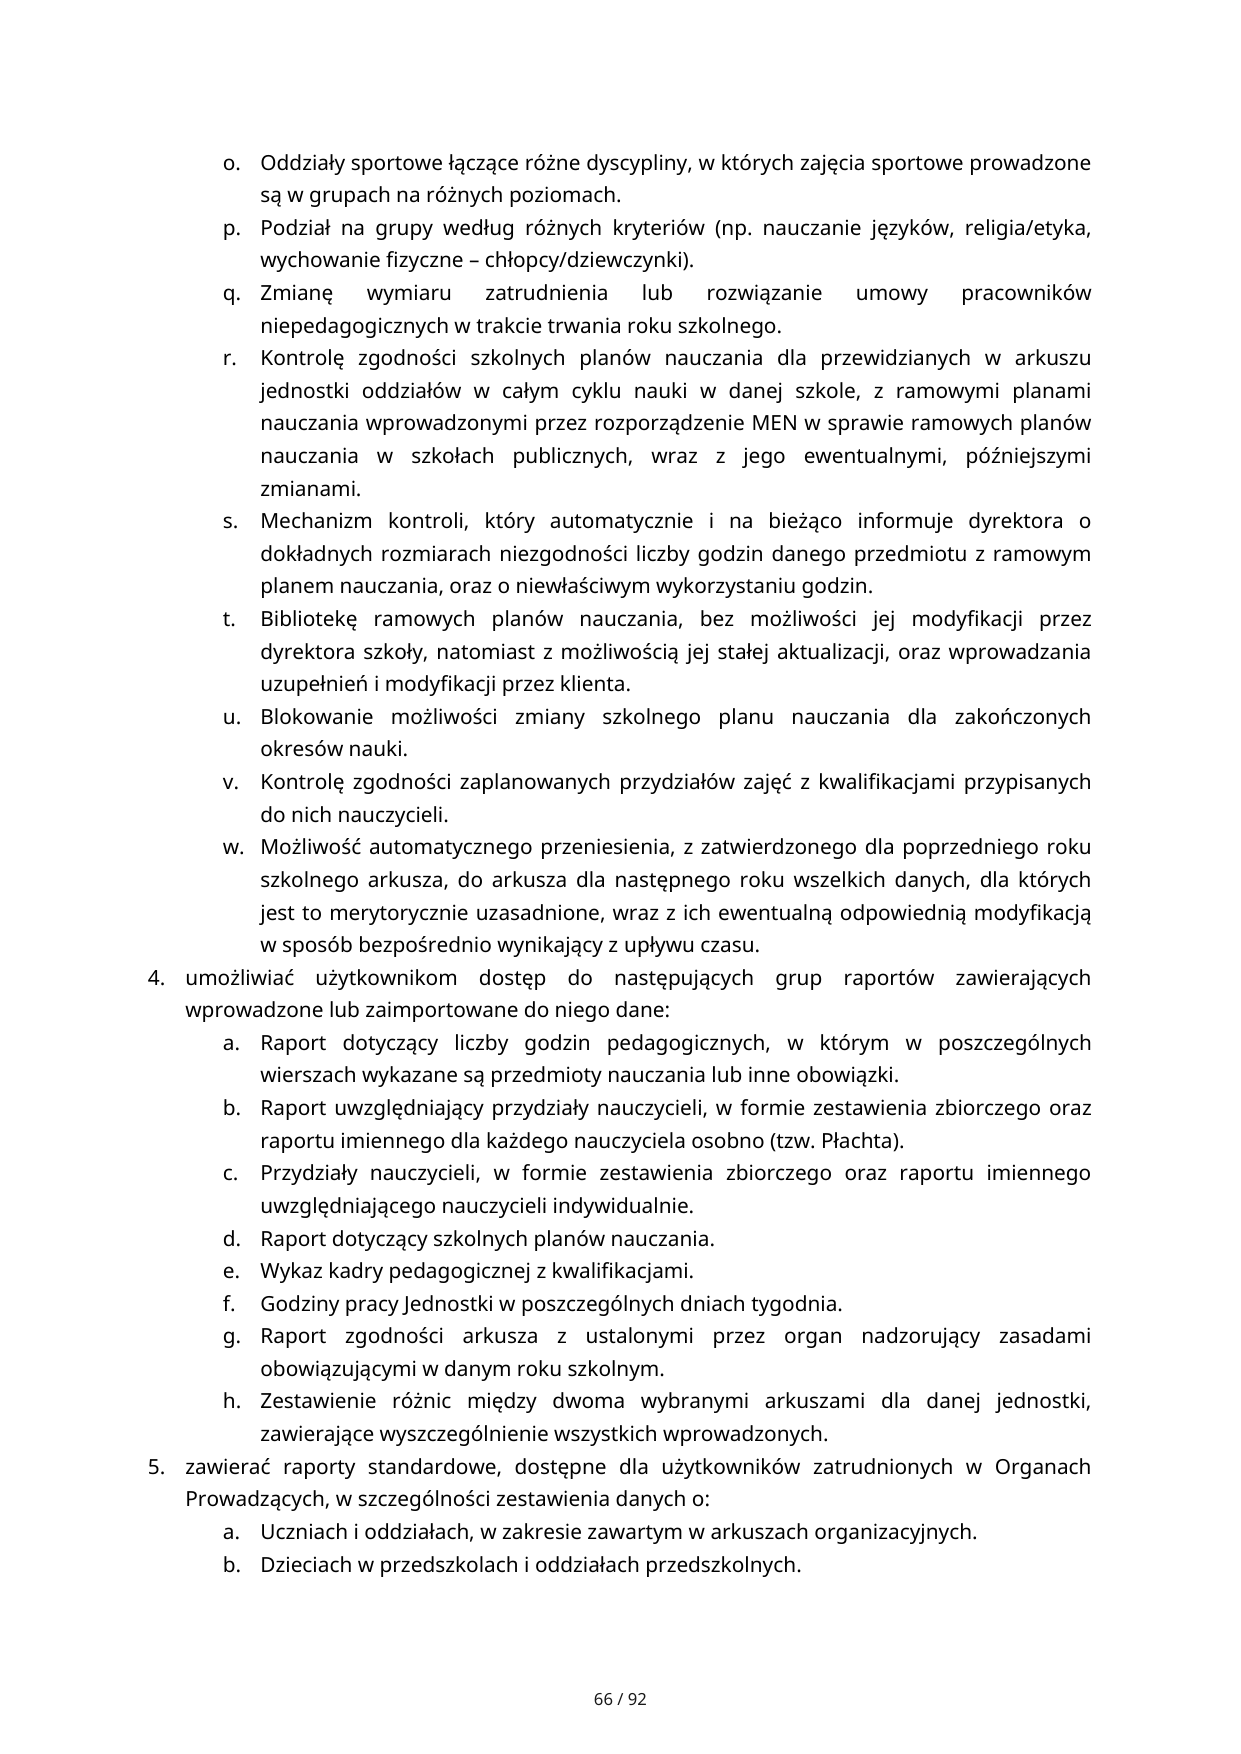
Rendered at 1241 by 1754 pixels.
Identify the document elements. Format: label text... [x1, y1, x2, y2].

list Raport uwzględniający przydziały nauczycieli, w formie zestawienia zbiorczego oraz raportu imiennego dla każdego nauczyciela osobno (tzw. Płachta). [223, 1093, 1092, 1154]
list Raport zgodności arkusza z ustalonymi przez organ nadzorujący zasadami obowiązującymi w danym roku szkolnym. [223, 1321, 1092, 1382]
list Podział na grupy według różnych kryteriów (np. nauczanie języków, religia/etyka, wychowanie fizyczne – chłopcy/dziewczynki). [223, 213, 1092, 274]
list Zestawienie różnic między dwoma wybranymi arkuszami dla danej jednostki, zawierające wyszczególnienie wszystkich wprowadzonych. [223, 1387, 1092, 1448]
list Godziny pracy Jednostki w poszczególnych dniach tygodnia. [223, 1289, 1092, 1317]
list Przydziały nauczycieli, w formie zestawienia zbiorczego oraz raportu imiennego uwzględniającego nauczycieli indywidualnie. [223, 1158, 1092, 1219]
list Kontrolę zgodności szkolnych planów nauczania dla przewidzianych w arkuszu jednostki oddziałów w całym cyklu nauki w danej szkole, z ramowymi planami nauczania wprowadzonymi przez rozporządzenie MEN w sprawie ramowych planów nauczania w szkołach publicznych, wraz z jego ewentualnymi, późniejszymi zmianami. [223, 343, 1092, 502]
list Raport dotyczący liczby godzin pedagogicznych, w którym w poszczególnych wierszach wykazane są przedmioty nauczania lub inne obowiązki. [223, 1028, 1092, 1089]
list Raport dotyczący szkolnych planów nauczania. [223, 1224, 1092, 1252]
list Blokowanie możliwości zmiany szkolnego planu nauczania dla zakończonych okresów nauki. [223, 702, 1092, 763]
list umożliwiać użytkownikom dostęp do następujących grup raportów zawierających wprowadzone lub zaimportowane do niego dane: [148, 963, 1092, 1024]
list Dzieciach w przedszkolach i oddziałach przedszkolnych. [223, 1550, 1092, 1578]
list zawierać raporty standardowe, dostępne dla użytkowników zatrudnionych w Organach Prowadzących, w szczególności zestawienia danych o: [148, 1452, 1092, 1513]
list Zmianę wymiaru zatrudnienia lub rozwiązanie umowy pracowników niepedagogicznych w trakcie trwania roku szkolnego. [223, 278, 1092, 339]
list Wykaz kadry pedagogicznej z kwalifikacjami. [223, 1256, 1092, 1285]
list Możliwość automatycznego przeniesienia, z zatwierdzonego dla poprzedniego roku szkolnego arkusza, do arkusza dla następnego roku wszelkich danych, dla których jest to merytorycznie uzasadnione, wraz z ich ewentualną odpowiednią modyfikacją w sposób bezpośrednio wynikający z upływu czasu. [223, 832, 1092, 959]
list Mechanizm kontroli, który automatycznie i na bieżąco informuje dyrektora o dokładnych rozmiarach niezgodności liczby godzin danego przedmiotu z ramowym planem nauczania, oraz o niewłaściwym wykorzystaniu godzin. [223, 506, 1092, 600]
list Kontrolę zgodności zaplanowanych przydziałów zajęć z kwalifikacjami przypisanych do nich nauczycieli. [223, 767, 1092, 828]
list Uczniach i oddziałach, w zakresie zawartym w arkuszach organizacyjnych. [223, 1517, 1092, 1546]
list Bibliotekę ramowych planów nauczania, bez możliwości jej modyfikacji przez dyrektora szkoły, natomiast z możliwością jej stałej aktualizacji, oraz wprowadzania uzupełnień i modyfikacji przez klienta. [223, 604, 1092, 698]
list Oddziały sportowe łączące różne dyscypliny, w których zajęcia sportowe prowadzone są w grupach na różnych poziomach. [223, 148, 1092, 209]
